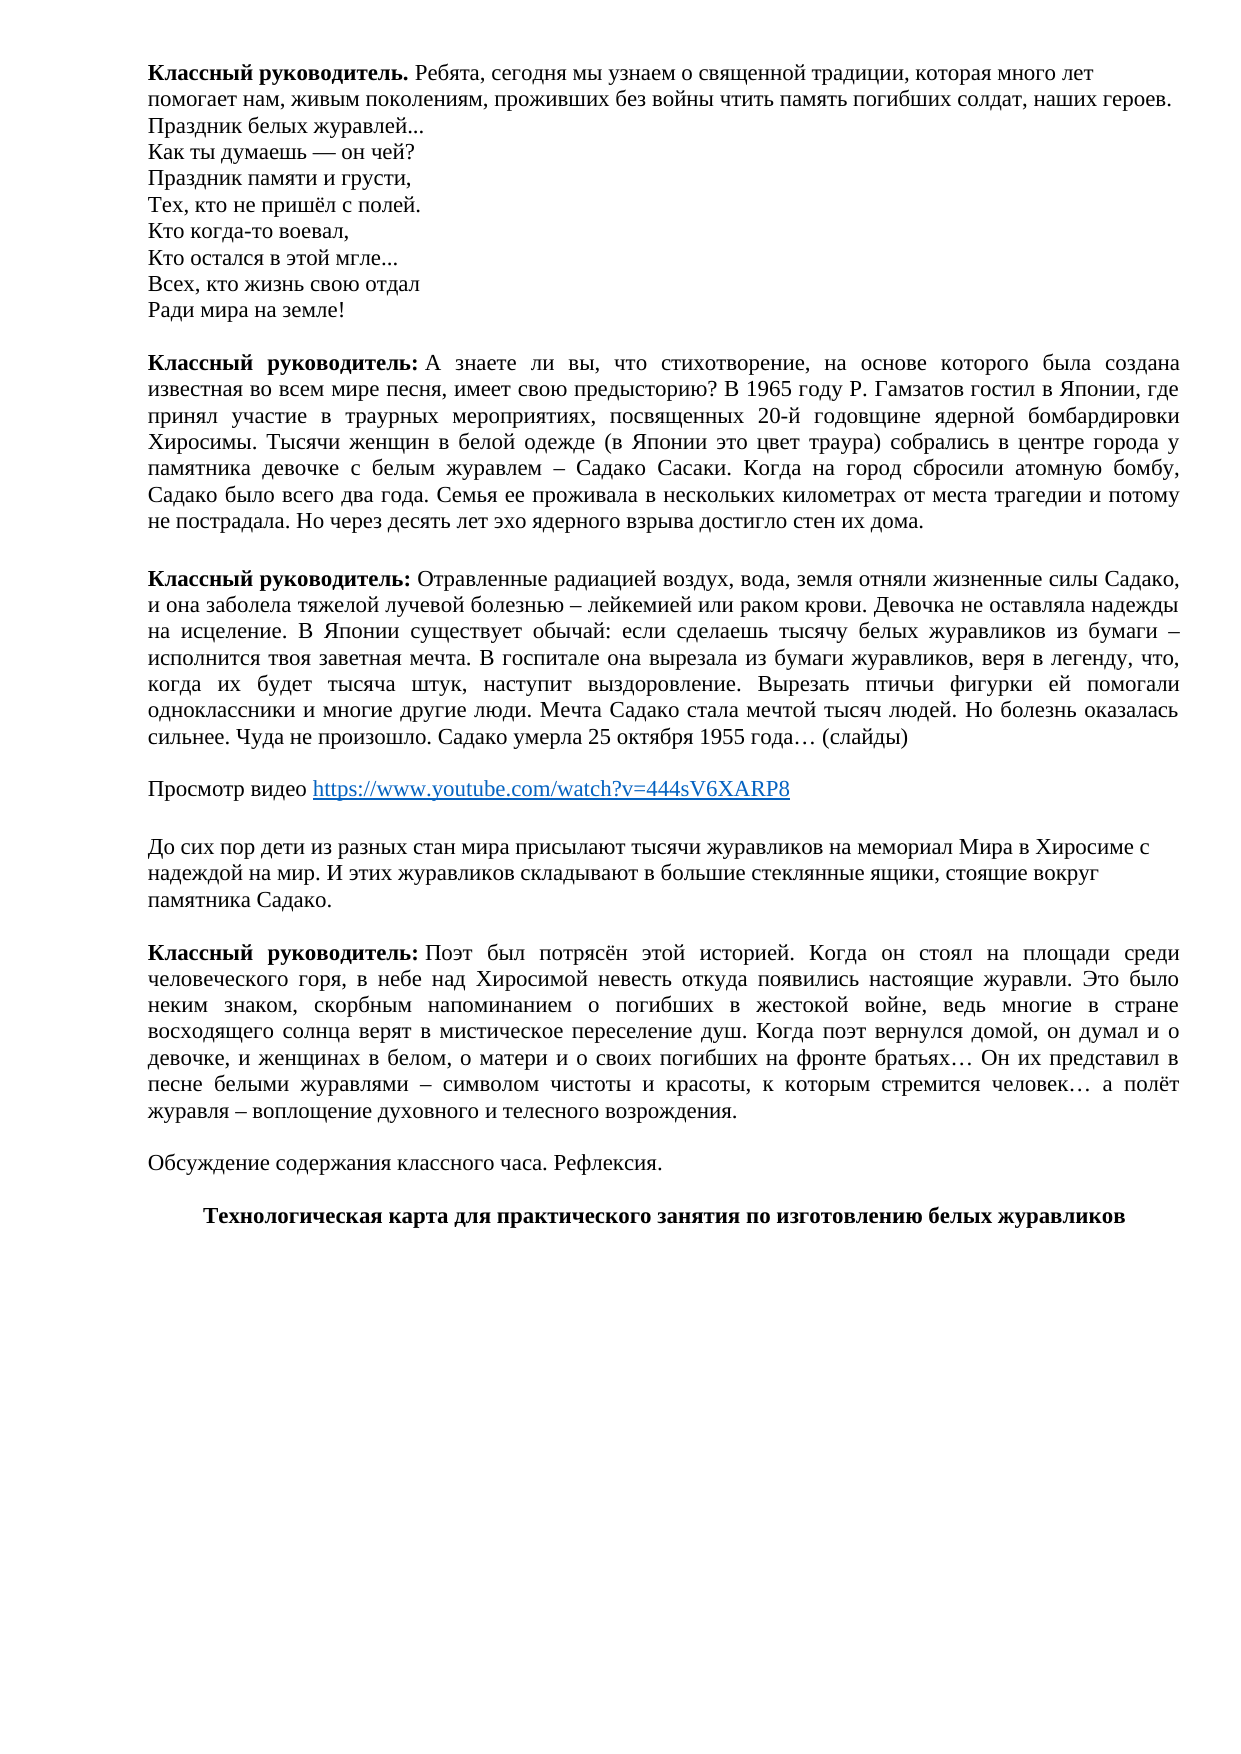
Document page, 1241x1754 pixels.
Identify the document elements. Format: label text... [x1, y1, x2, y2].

text До сих пор дети из разных стан мира присылают тысячи журавликов на мемориал Мира в Хиросиме с надеждой на мир. И этих журавликов складывают в большие стеклянные ящики, стоящие вокруг памятника Садако. [148, 833, 1181, 912]
text Просмотр видео https://www.youtube.com/watch?v=444sV6XARP8 [148, 776, 1181, 802]
text Классный руководитель: Отравленные радиацией воздух, вода, земля отняли жизненные силы Садако, и она заболела тяжелой лучевой болезнью – лейкемией или раком крови. Девочка не оставляла надежды на исцеление. В Японии существует обычай: если сделаешь тысячу белых журавликов из бумаги – исполнится твоя заветная мечта. В госпитале она вырезала из бумаги журавликов, веря в легенду, что, когда их будет тысяча штук, наступит выздоровление. Вырезать птичьи фигурки ей помогали одноклассники и многие другие люди. Мечта Садако стала мечтой тысяч людей. Но болезнь оказалась сильнее. Чуда не произошло. Садако умерла 25 октября 1955 года… (слайды) [148, 565, 1181, 749]
text Как ты думаешь — он чей? [148, 138, 1181, 164]
text Праздник памяти и грусти, [148, 164, 1181, 191]
text Обсуждение содержания классного часа. Рефлексия. [148, 1149, 1181, 1176]
text Кто когда-то воевал, [148, 217, 1181, 243]
text Всех, кто жизнь свою отдал [148, 270, 1181, 296]
text Классный руководитель: А знаете ли вы, что стихотворение, на основе которого была создана известная во всем мире песня, имеет свою предысторию? В 1965 году Р. Гамзатов гостил в Японии, где принял участие в траурных мероприятиях, посвященных 20-й годовщине ядерной бомбардировки Хиросимы. Тысячи женщин в белой одежде (в Японии это цвет траура) собрались в центре города у памятника девочке с белым журавлем – Садако Сасаки. Когда на город сбросили атомную бомбу, Садако было всего два года. Семья ее проживала в нескольких километрах от места трагедии и потому не пострадала. Но через десять лет эхо ядерного взрыва достигло стен их дома. [148, 349, 1181, 533]
text Кто остался в этой мгле... [148, 243, 1181, 270]
text Технологическая карта для практического занятия по изготовлению белых журавликов [148, 1202, 1181, 1228]
text Ради мира на земле! [148, 296, 1181, 323]
text Классный руководитель. Ребята, сегодня мы узнаем о священной традиции, которая много лет помогает нам, живым поколениям, проживших без войны чтить память погибших солдат, наших героев. [148, 59, 1181, 112]
text Праздник белых журавлей... [148, 112, 1181, 138]
text Классный руководитель: Поэт был потрясён этой историей. Когда он стоял на площади среди человеческого горя, в небе над Хиросимой невесть откуда появились настоящие журавли. Это было неким знаком, скорбным напоминанием о погибших в жестокой войне, ведь многие в стране восходящего солнца верят в мистическое переселение душ. Когда поэт вернулся домой, он думал и о девочке, и женщинах в белом, о матери и о своих погибших на фронте братьях… Он их представил в песне белыми журавлями – символом чистоты и красоты, к которым стремится человек… а полёт журавля – воплощение духовного и телесного возрождения. [148, 938, 1181, 1123]
text Тех, кто не пришёл с полей. [148, 191, 1181, 217]
